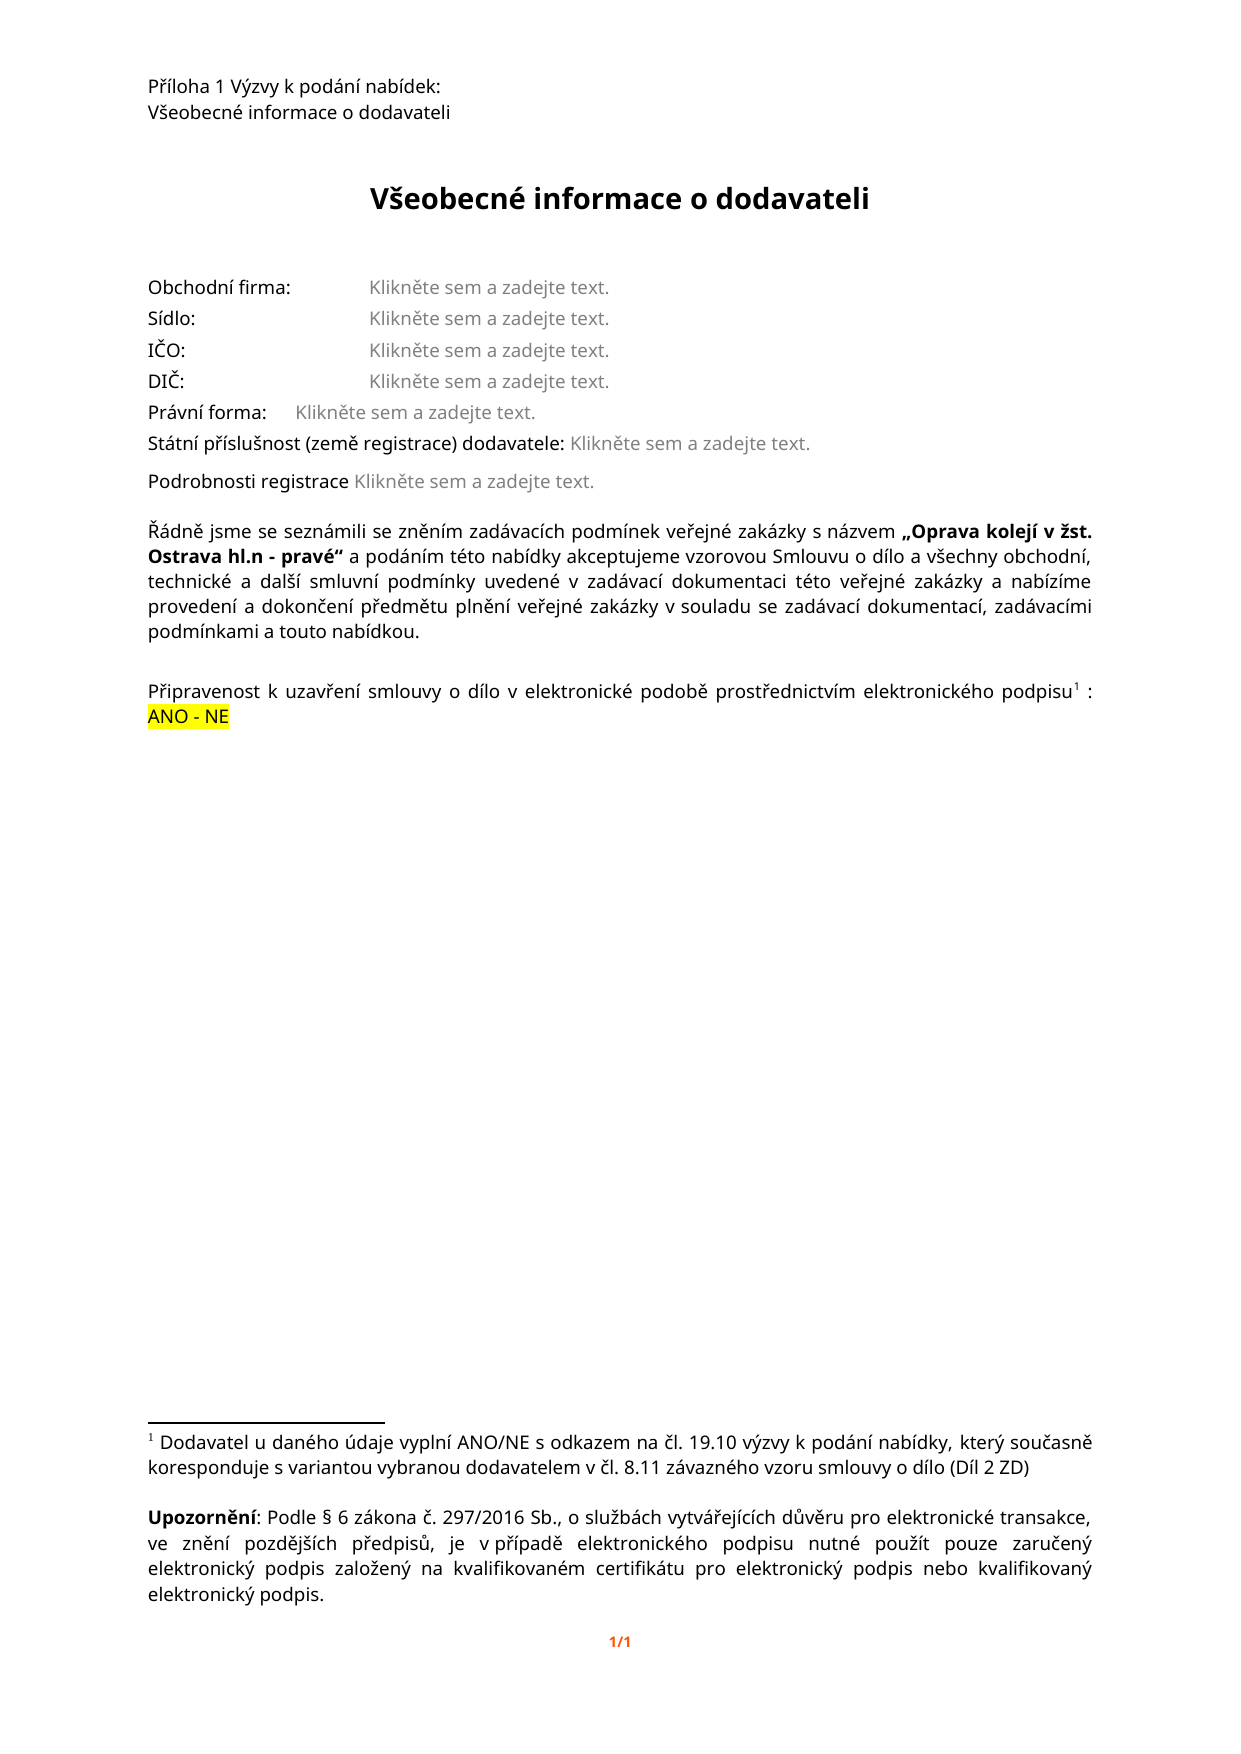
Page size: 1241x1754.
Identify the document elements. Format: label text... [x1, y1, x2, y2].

text DIČ: [148, 368, 1093, 393]
text Sídlo: [148, 306, 1093, 331]
text Podrobnosti registrace [148, 468, 1093, 493]
text IČO: [148, 337, 1093, 362]
text Státní příslušnost (země registrace) dodavatele: [148, 431, 1093, 456]
text Řádně jsme se seznámili se zněním zadávacích podmínek veřejné zakázky s názvem „Oprava kolejí v žst. Ostrava hl.n - pravé“ a podáním této nabídky akceptujeme vzorovou Smlouvu o dílo a všechny obchodní, technické a další smluvní podmínky uvedené v zadávací dokumentaci této veřejné zakázky a nabízíme provedení a dokončení předmětu plnění veřejné zakázky v souladu se zadávací dokumentací, zadávacími podmínkami a touto nabídkou. [148, 518, 1093, 643]
text Právní forma: [148, 399, 1093, 424]
text Obchodní firma: [148, 274, 1093, 299]
text Připravenost k uzavření smlouvy o dílo v elektronické podobě prostřednictvím elektronického podpisu1 : [148, 678, 1093, 729]
title Všeobecné informace o dodavateli [148, 178, 1093, 218]
